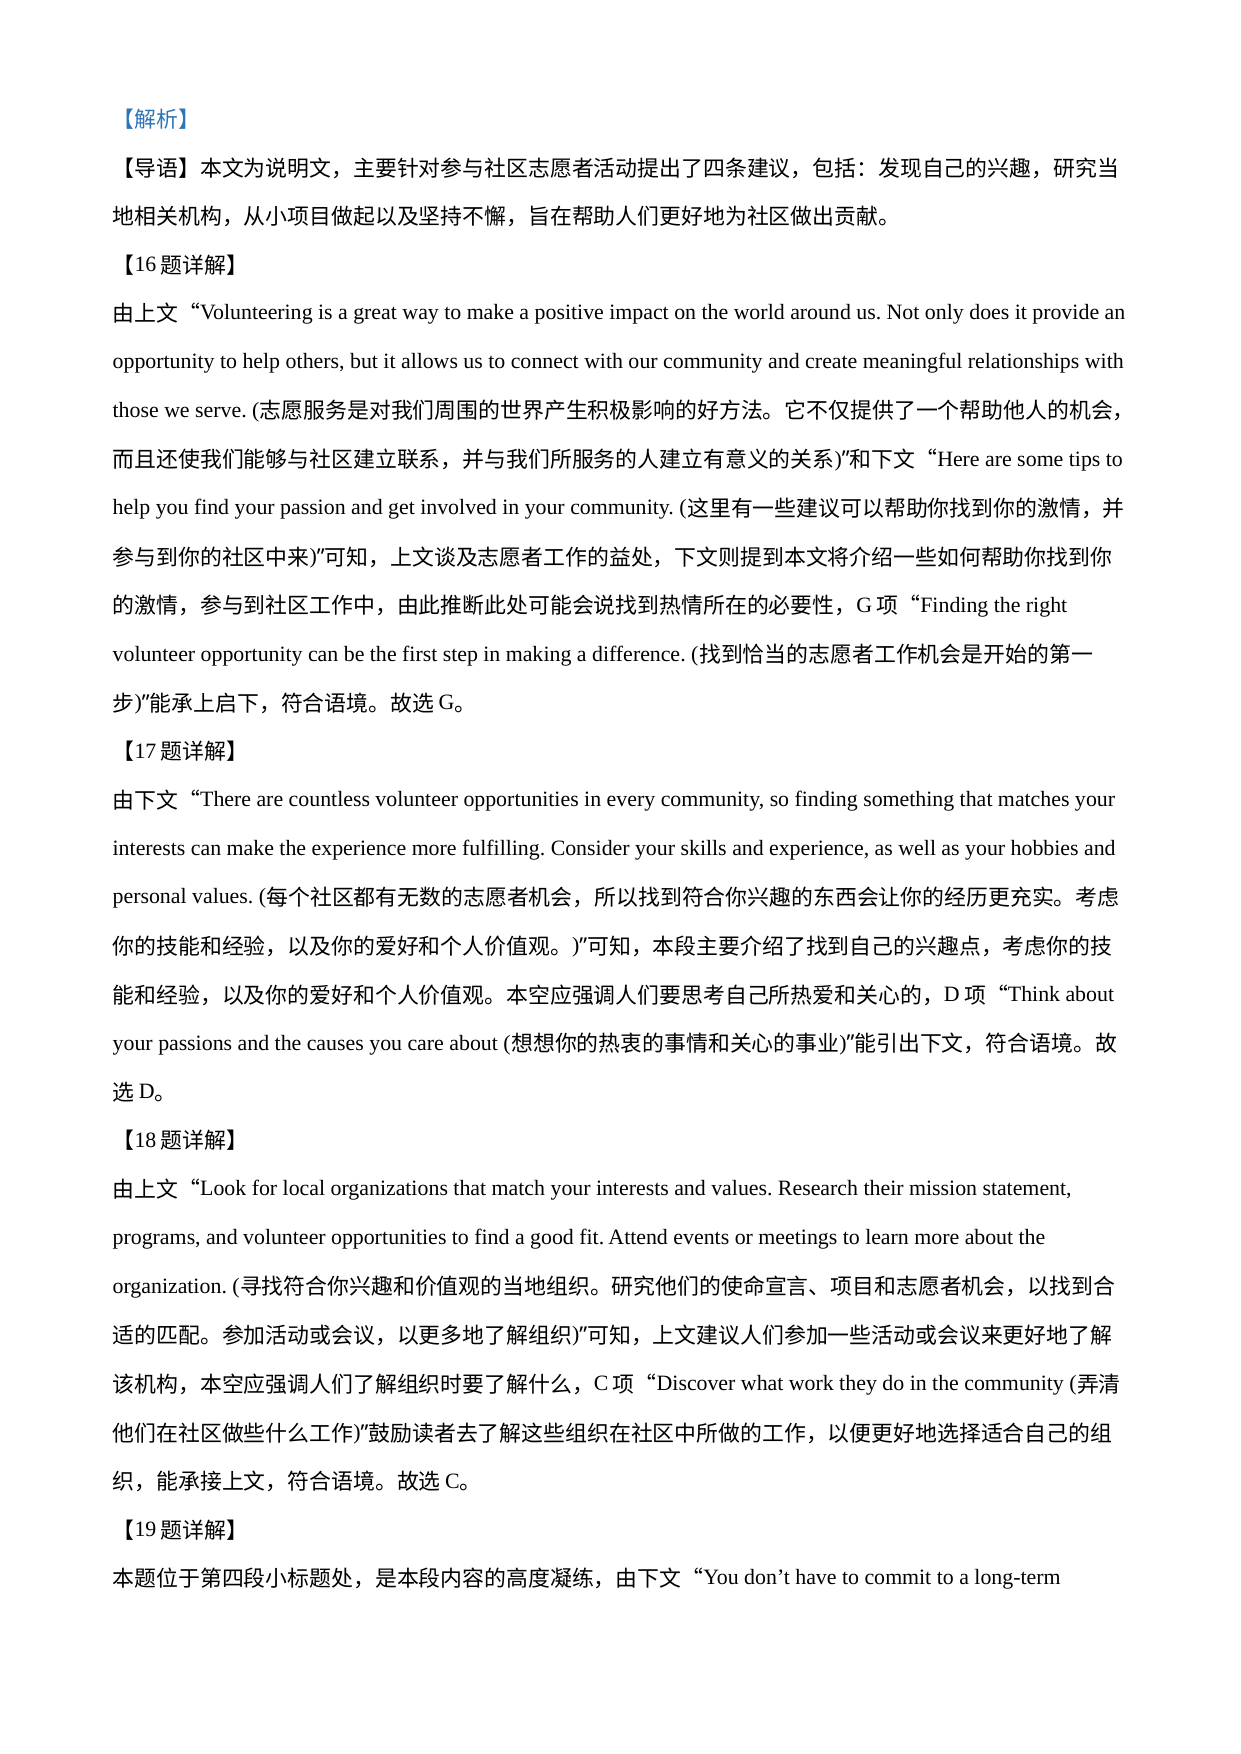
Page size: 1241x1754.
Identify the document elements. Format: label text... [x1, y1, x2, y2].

text 由上文“Volunteering is a great way to make a positive impact on the world around us. Not only does it provide an opportunity to help others, but it allows us to connect with our community and create meaningful relationships with those we serve. (志愿服务是对我们周围的世界产生积极影响的好方法。它不仅提供了一个帮助他人的机会，而且还使我们能够与社区建立联系，并与我们所服务的人建立有意义的关系)”和下文“Here are some tips to help you find your passion and get involved in your community. (这里有一些建议可以帮助你找到你的激情，并参与到你的社区中来)”可知，上文谈及志愿者工作的益处，下文则提到本文将介绍一些如何帮助你找到你的激情，参与到社区工作中，由此推断此处可能会说找到热情所在的必要性，G项“Finding the right volunteer opportunity can be the first step in making a difference. (找到恰当的志愿者工作机会是开始的第一步)”能承上启下，符合语境。故选G。 [112, 296, 1128, 718]
text 【导语】本文为说明文，主要针对参与社区志愿者活动提出了四条建议，包括：发现自己的兴趣，研究当地相关机构，从小项目做起以及坚持不懈，旨在帮助人们更好地为社区做出贡献。 [112, 150, 1128, 231]
text 【18题详解】 [112, 1123, 1128, 1156]
text 【解析】 [112, 102, 1128, 134]
text 【17题详解】 [112, 734, 1128, 766]
text 【16题详解】 [112, 247, 1128, 280]
text 由下文“There are countless volunteer opportunities in every community, so finding something that matches your interests can make the experience more fulfilling. Consider your skills and experience, as well as your hobbies and personal values. (每个社区都有无数的志愿者机会，所以找到符合你兴趣的东西会让你的经历更充实。考虑你的技能和经验，以及你的爱好和个人价值观。)”可知，本段主要介绍了找到自己的兴趣点，考虑你的技能和经验，以及你的爱好和个人价值观。本空应强调人们要思考自己所热爱和关心的，D项“Think about your passions and the causes you care about (想想你的热衷的事情和关心的事业)”能引出下文，符合语境。故选D。 [112, 782, 1128, 1107]
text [112, 1561, 1128, 1593]
text 【19题详解】 [112, 1512, 1128, 1545]
text 由上文“Look for local organizations that match your interests and values. Research their mission statement, programs, and volunteer opportunities to find a good fit. Attend events or meetings to learn more about the organization. (寻找符合你兴趣和价值观的当地组织。研究他们的使命宣言、项目和志愿者机会，以找到合适的匹配。参加活动或会议，以更多地了解组织)”可知，上文建议人们参加一些活动或会议来更好地了解该机构，本空应强调人们了解组织时要了解什么，C项“Discover what work they do in the community (弄清他们在社区做些什么工作)”鼓励读者去了解这些组织在社区中所做的工作，以便更好地选择适合自己的组织，能承接上文，符合语境。故选C。 [112, 1171, 1128, 1496]
